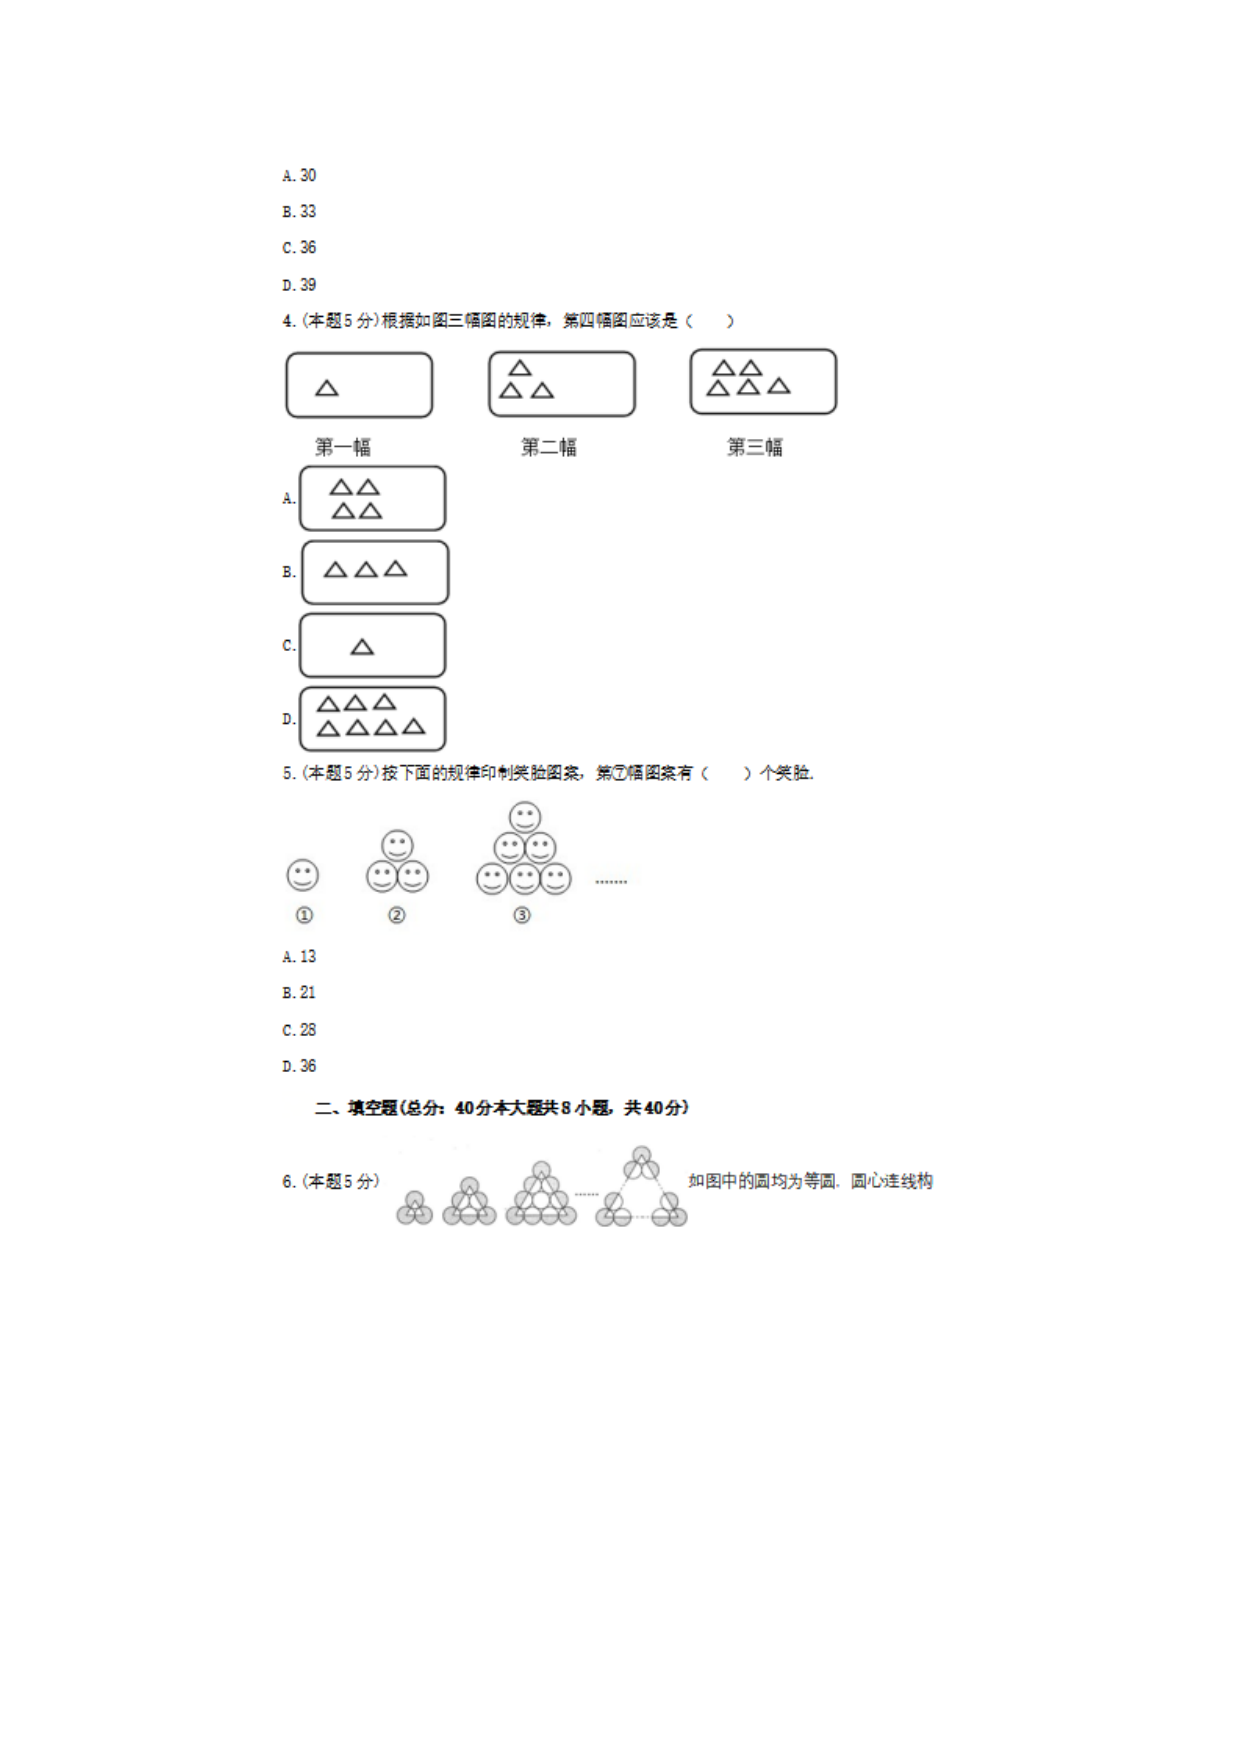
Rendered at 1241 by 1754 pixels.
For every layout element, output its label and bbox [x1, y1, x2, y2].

picture [258, 162, 982, 1241]
